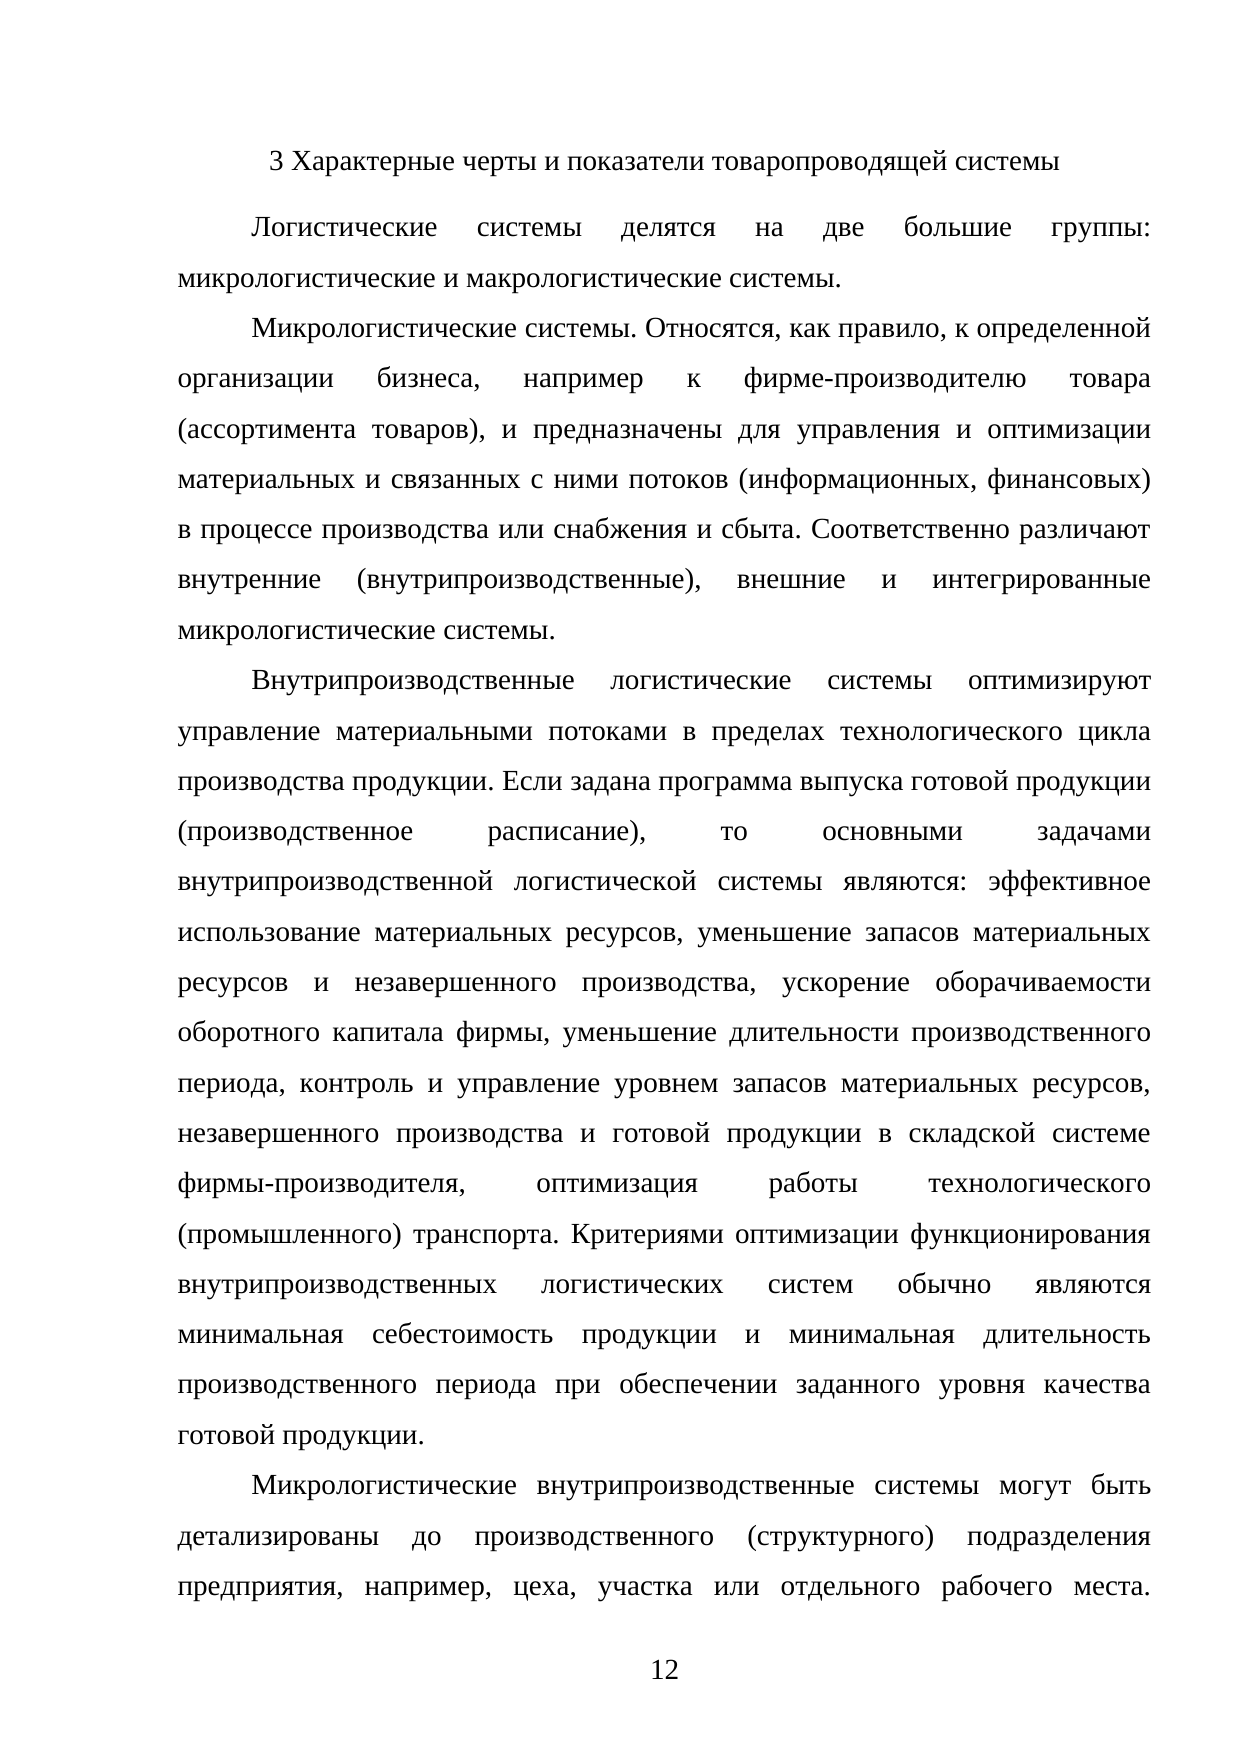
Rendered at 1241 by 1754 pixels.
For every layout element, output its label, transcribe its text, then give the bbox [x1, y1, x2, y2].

text Внутрипроизводственные логистические системы оптимизируют управление материальными потоками в пределах технологического цикла производства продукции. Если задана программа выпуска готовой продукции (производственное расписание), то основными задачами внутрипроизводственной логистической системы являются: эффективное использование материальных ресурсов, уменьшение запасов материальных ресурсов и незавершенного производства, ускорение оборачиваемости оборотного капитала фирмы, уменьшение длительности производственного периода, контроль и управление уровнем запасов материальных ресурсов, незавершенного производства и готовой продукции в складской системе фирмы-производителя, оптимизация работы технологического (промышленного) транспорта. Критериями оптимизации функционирования внутрипроизводственных логистических систем обычно являются минимальная себестоимость продукции и минимальная длительность производственного периода при обеспечении заданного уровня качества готовой продукции. [177, 662, 1152, 1451]
subtitle 3 Характерные черты и показатели товаропроводящей системы [177, 143, 1152, 177]
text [177, 1467, 1152, 1601]
text Микрологистические системы. Относятся, как правило, к определенной организации бизнеса, например к фирме-производителю товара (ассортимента товаров), и предназначены для управления и оптимизации материальных и связанных с ними потоков (информационных, финансовых) в процессе производства или снабжения и сбыта. Соответственно различают внутренние (внутрипроизводственные), внешние и интегрированные микрологистические системы. [177, 310, 1152, 646]
text Логистические системы делятся на две большие группы: микрологистические и макрологистические системы. [177, 209, 1152, 293]
